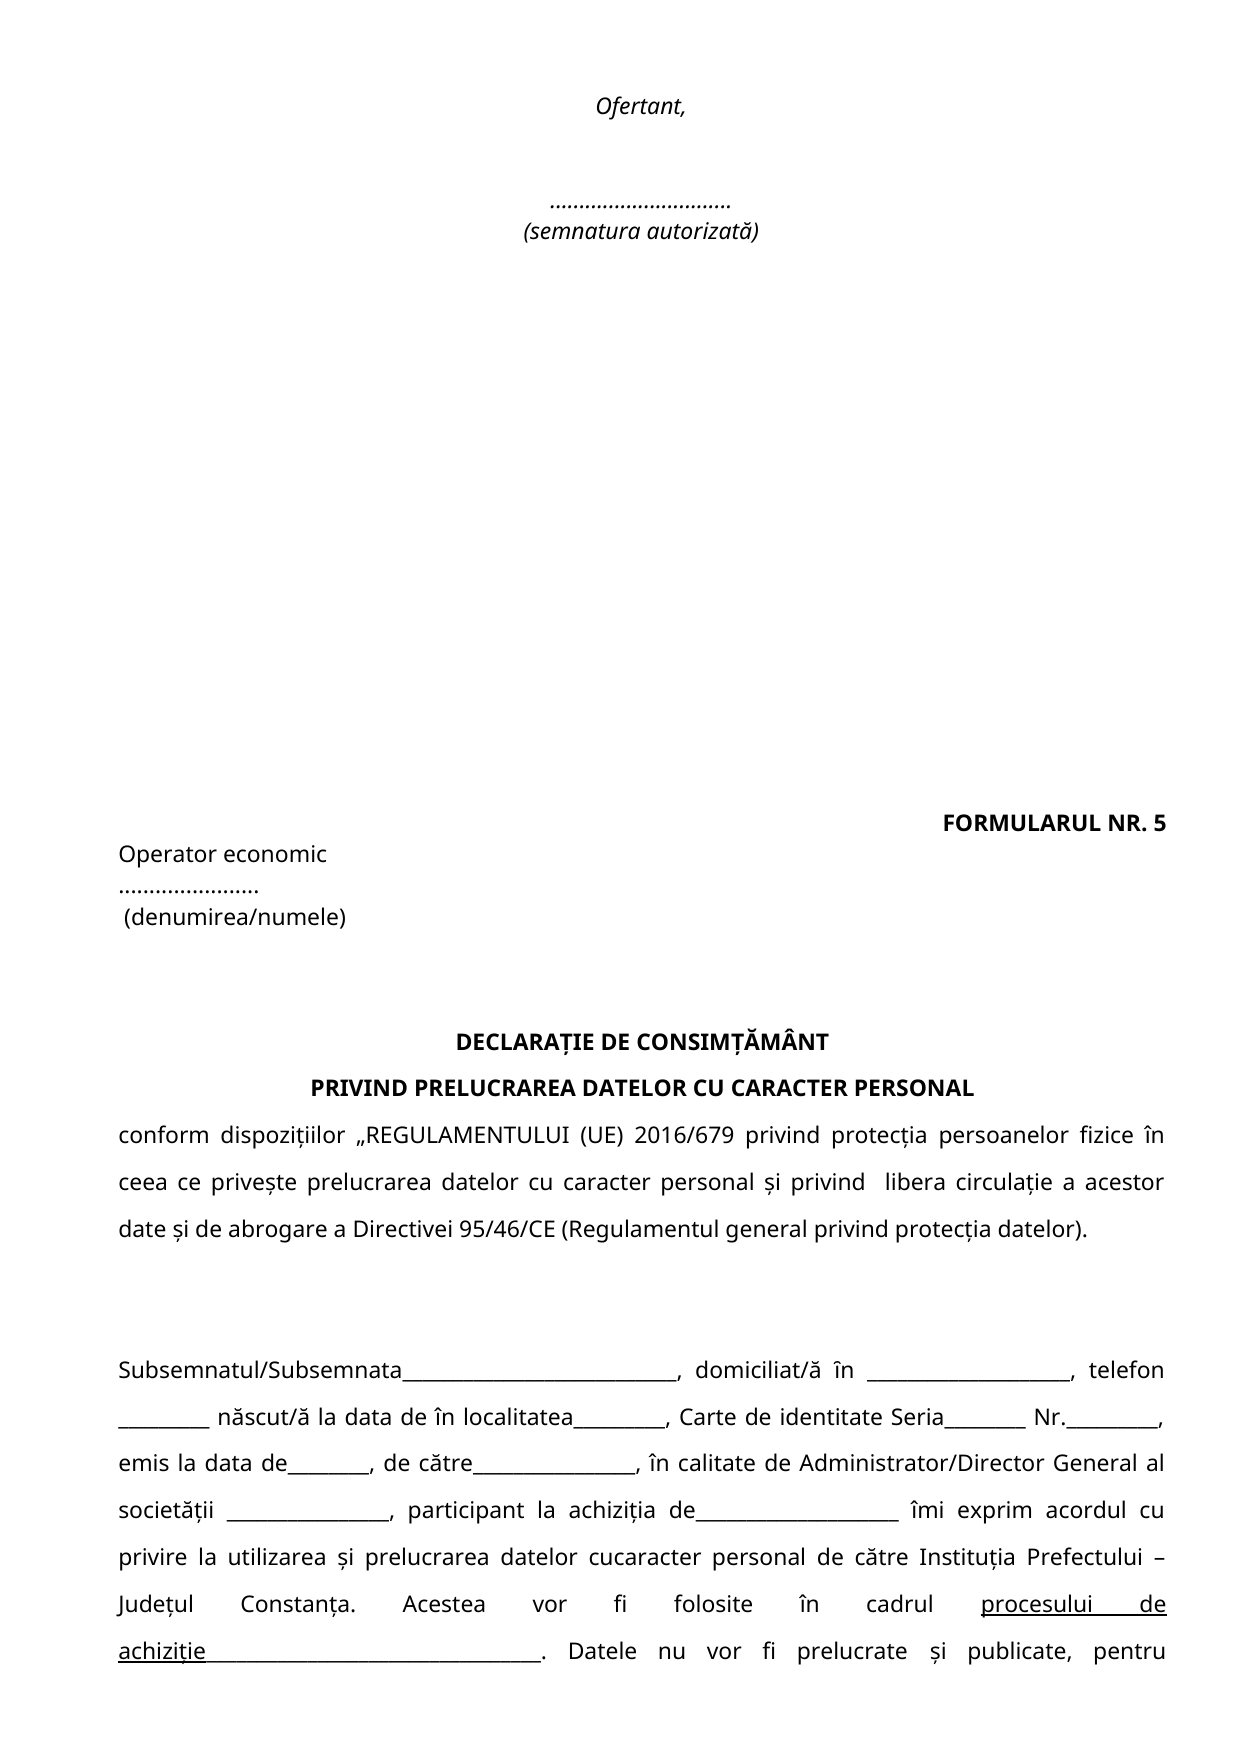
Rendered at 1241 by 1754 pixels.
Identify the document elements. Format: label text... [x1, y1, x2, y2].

text Ofertant, [118, 90, 1166, 122]
text PRIVIND PRELUCRAREA DATELOR CU CARACTER PERSONAL [118, 1072, 1166, 1104]
text ............................... [118, 184, 1166, 215]
text (semnatura autorizată) [118, 215, 1166, 247]
text Operator economic [118, 838, 1166, 869]
text ....................... [118, 869, 1166, 901]
text DECLARAŢIE DE CONSIMŢĂMÂNT [118, 1026, 1166, 1057]
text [118, 1354, 1166, 1666]
text conform dispozițiilor „REGULAMENTULUI (UE) 2016/679 privind protecția persoanelor fizice în ceea ce privește prelucrarea datelor cu caracter personal şi privind libera circulație a acestor date și de abrogare a Directivei 95/46/CE (Regulamentul general privind protecția datelor). [118, 1119, 1166, 1244]
text (denumirea/numele) [118, 901, 1166, 932]
text FORMULARUL NR. 5 [118, 778, 1166, 838]
